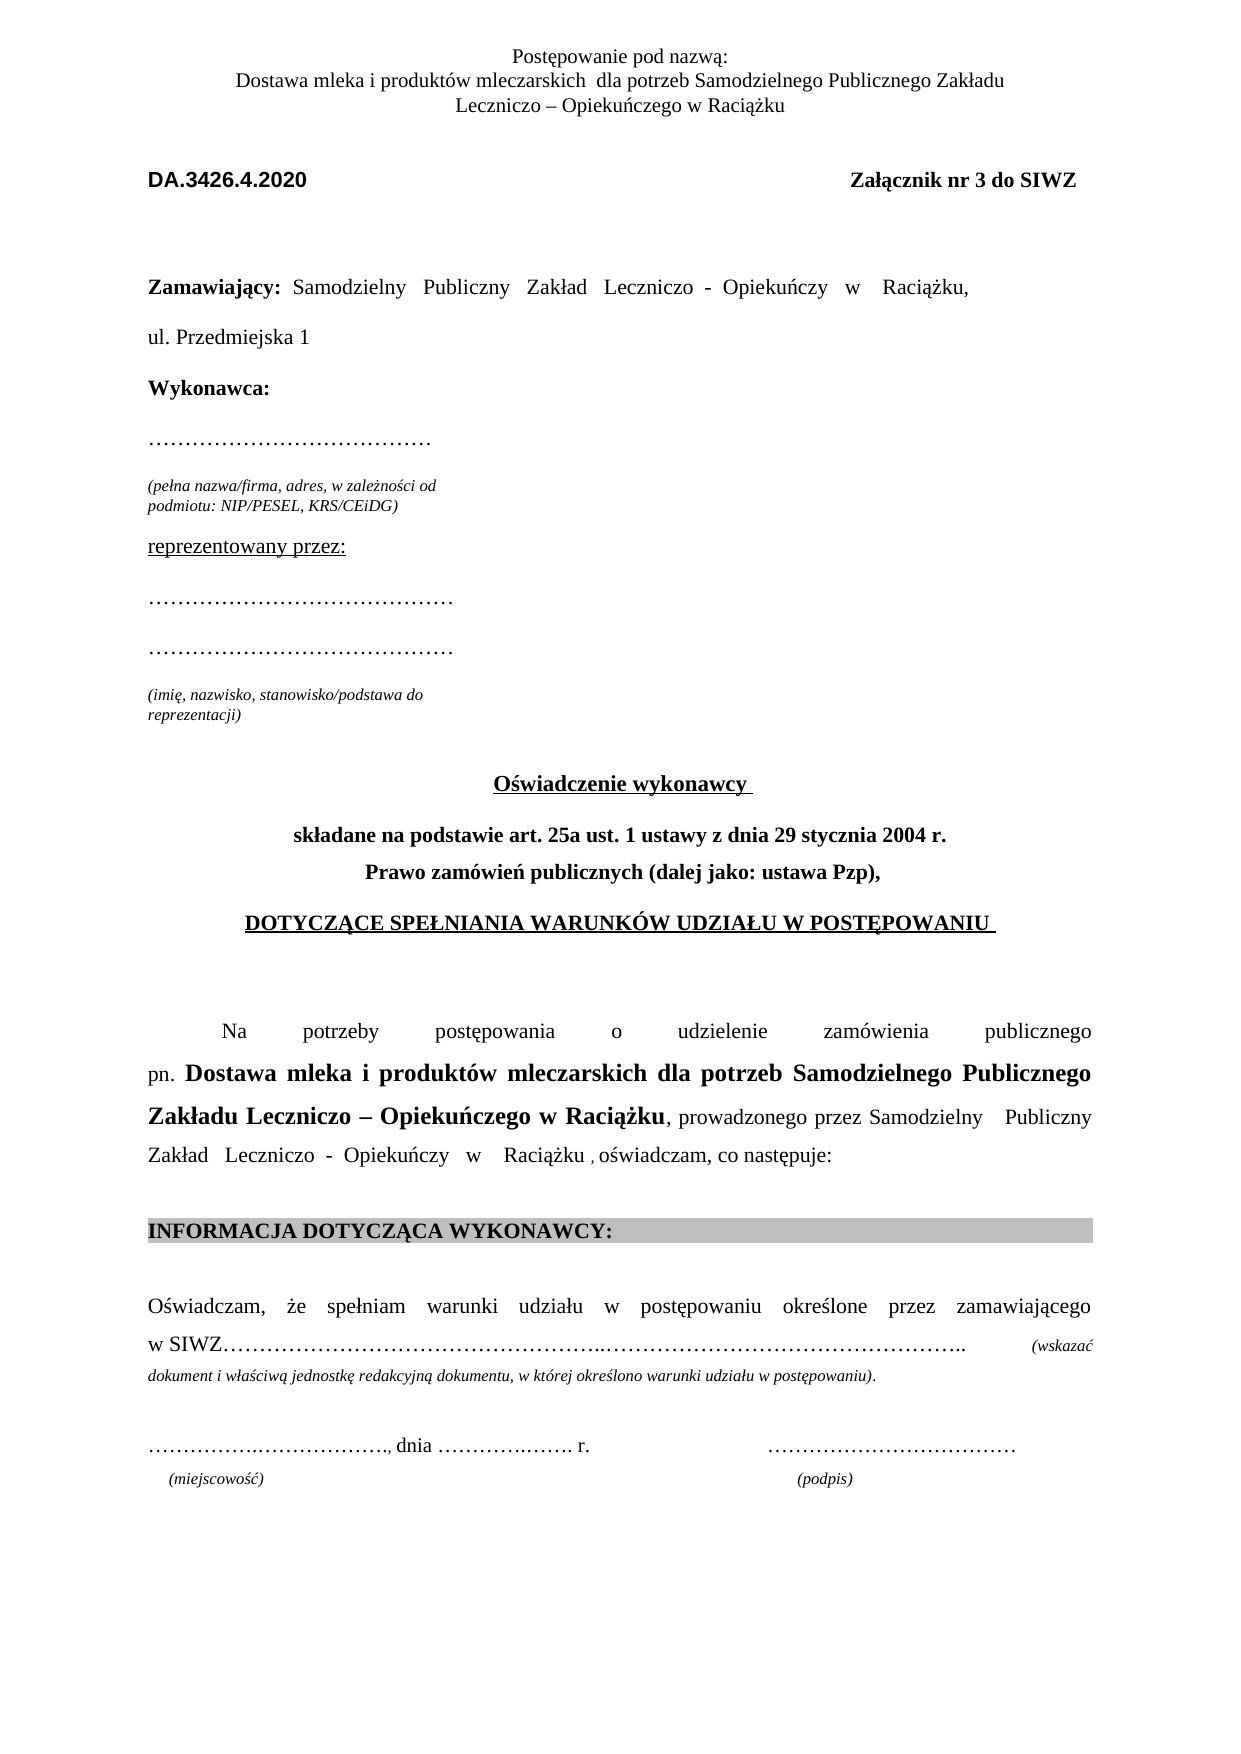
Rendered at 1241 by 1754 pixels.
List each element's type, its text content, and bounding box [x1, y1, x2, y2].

text Oświadczam, że spełniam warunki udziału w postępowaniu określone przez zamawiającego w SIWZ……………………………………………..………………………………………….. (wskazać dokument i właściwą jednostkę redakcyjną dokumentu, w której określono warunki udziału w postępowaniu). [148, 1293, 1093, 1385]
text Dostawa mleka i produktów mleczarskich dla potrzeb Samodzielnego Publicznego Zakładu [148, 68, 1093, 92]
text ………………………………………………………………………… [148, 584, 472, 659]
text Oświadczenie wykonawcy [148, 769, 1093, 796]
text …………….………………., dnia ………….……. r. ……………………………… [148, 1432, 1093, 1457]
text (pełna nazwa/firma, adres, w zależności od podmiotu: NIP/PESEL, KRS/CEiDG) [148, 475, 472, 515]
text DOTYCZĄCE SPEŁNIANIA WARUNKÓW UDZIAŁU W POSTĘPOWANIU [148, 910, 1093, 977]
text Prawo zamówień publicznych (dalej jako: ustawa Pzp), [148, 859, 1093, 884]
text Wykonawca: [148, 374, 1093, 400]
text Postępowanie pod nazwą: [148, 44, 1093, 68]
text INFORMACJA DOTYCZĄCA WYKONAWCY: [148, 1218, 1093, 1243]
text Zamawiający: Samodzielny Publiczny Zakład Leczniczo - Opiekuńczy w Raciążku, [148, 274, 1093, 299]
text ul. Przedmiejska 1 [148, 324, 1093, 349]
text (imię, nazwisko, stanowisko/podstawa do reprezentacji) [148, 684, 472, 724]
text reprezentowany przez: [148, 533, 1093, 558]
text ………………………………… [148, 425, 472, 450]
text Na potrzeby postępowania o udzielenie zamówienia publicznego pn. Dostawa mleka i produktów mleczarskich dla potrzeb Samodzielnego Publicznego Zakładu Leczniczo – Opiekuńczego w Raciążku, prowadzonego przez Samodzielny Publiczny Zakład Leczniczo - Opiekuńczy w Raciążku , oświadczam, co następuje: [148, 1018, 1093, 1167]
text składane na podstawie art. 25a ust. 1 ustawy z dnia 29 stycznia 2004 r. [148, 822, 1093, 847]
text DA.3426.4.2020 Załącznik nr 3 do SIWZ [148, 167, 1093, 192]
text Leczniczo – Opiekuńczego w Raciążku [148, 92, 1093, 117]
text (miejscowość) (podpis) [148, 1468, 1093, 1488]
